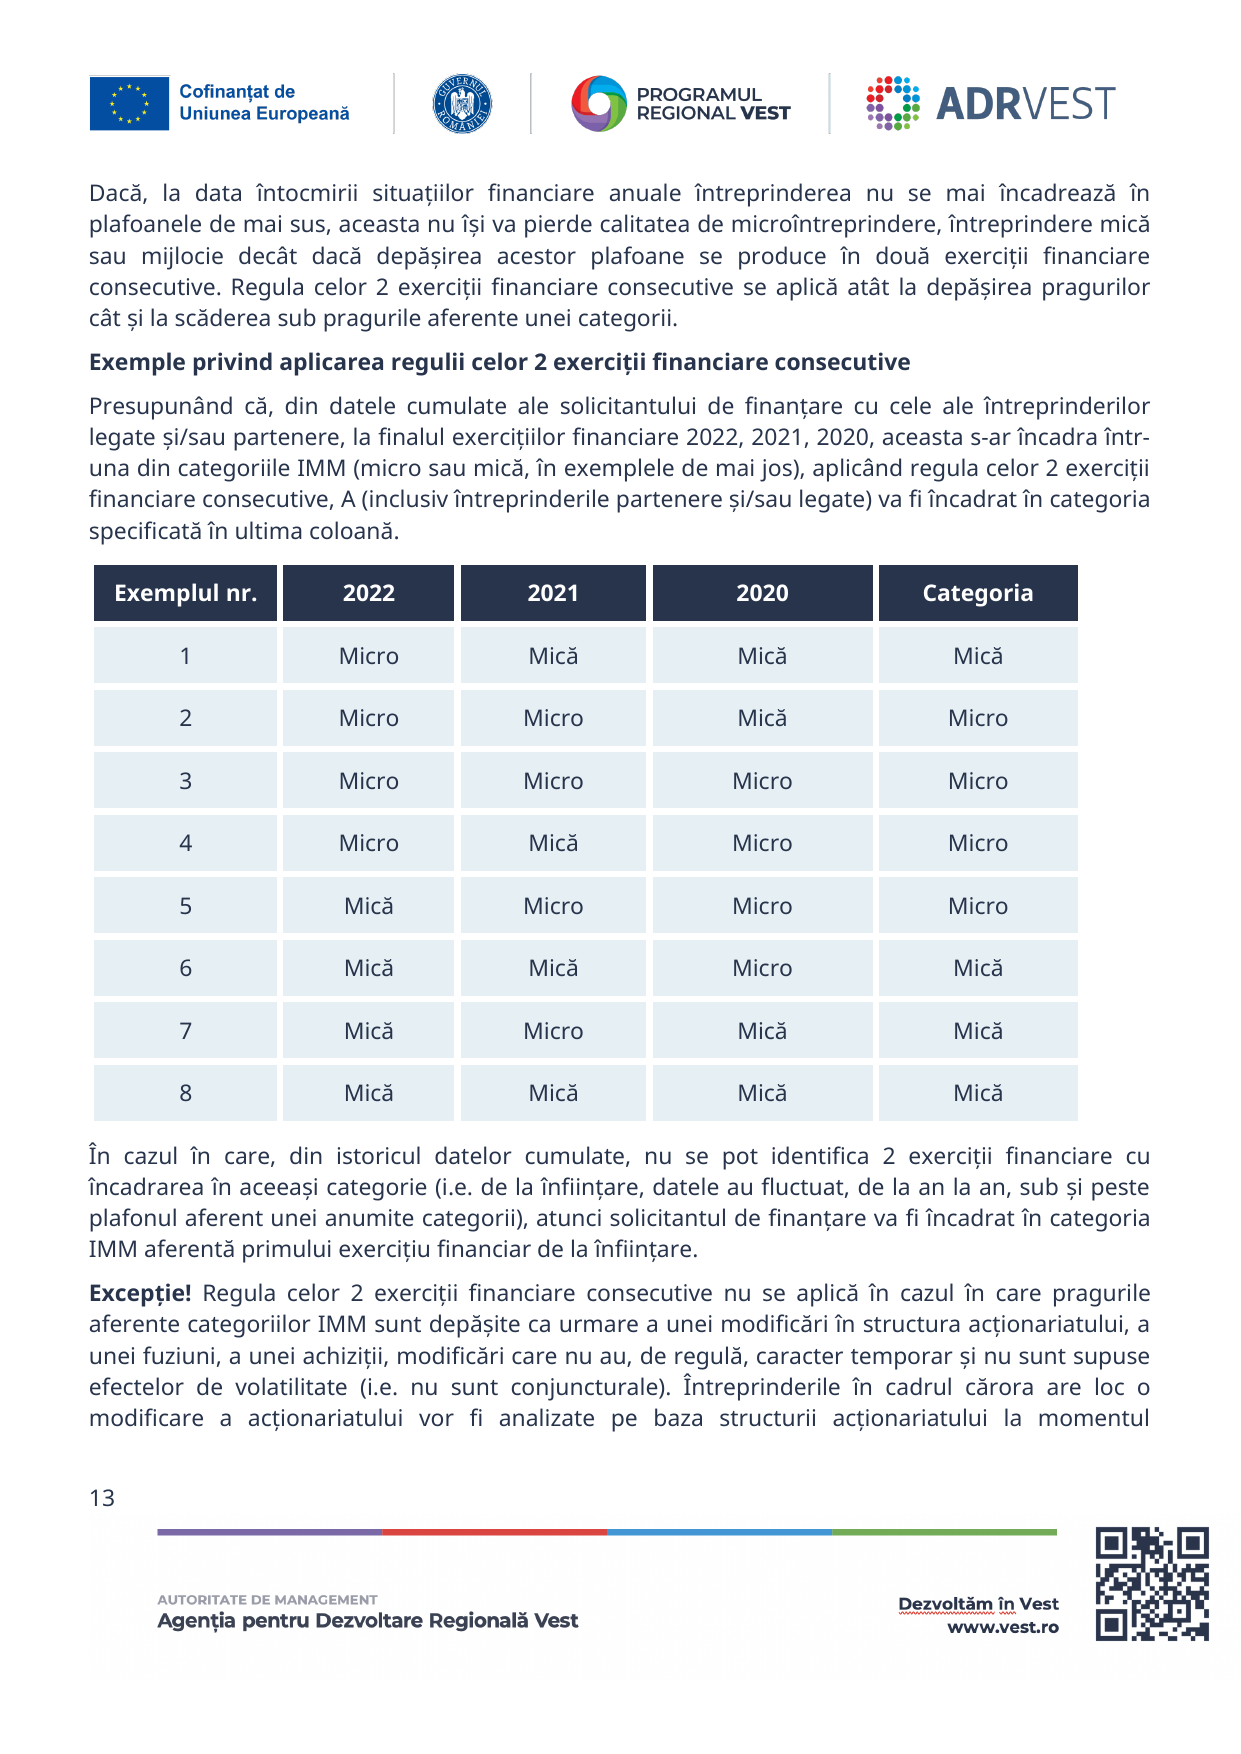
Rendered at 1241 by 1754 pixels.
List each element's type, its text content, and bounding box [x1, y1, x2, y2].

table_cell Mică [653, 690, 873, 746]
table_cell Mică [283, 1002, 454, 1058]
table_cell Mică [461, 940, 646, 996]
table_cell Micro [653, 752, 873, 808]
table_cell Mică [461, 1065, 646, 1121]
table_cell 8 [94, 1065, 277, 1121]
picture [88, 73, 1116, 134]
table_header 2020 [653, 565, 873, 621]
table_cell Micro [879, 752, 1078, 808]
text În cazul în care, din istoricul datelor cumulate, nu se pot identifica 2 exerciții financiare cu încadrarea în aceeași categorie (i.e. de la înființare, datele au fluctuat, de la an la an, sub și peste plafonul aferent unei anumite categorii), atunci solicitantul de finanțare va fi încadrat în categoria IMM aferentă primului exercițiu financiar de la înființare. [89, 1140, 1152, 1265]
table_cell 1 [94, 627, 277, 683]
table_cell 5 [94, 877, 277, 933]
table_header Categoria [879, 565, 1078, 621]
table_header 2022 [283, 565, 454, 621]
table_cell Mică [879, 940, 1078, 996]
table_cell Mică [461, 815, 646, 871]
table_cell Micro [879, 877, 1078, 933]
table_cell Micro [461, 1002, 646, 1058]
text Exemple privind aplicarea regulii celor 2 exerciții financiare consecutive [89, 346, 1152, 377]
table_cell Micro [879, 815, 1078, 871]
table_cell Micro [461, 877, 646, 933]
text Presupunând că, din datele cumulate ale solicitantului de finanțare cu cele ale întreprinderilor legate și/sau partenere, la finalul exercițiilor financiare 2022, 2021, 2020, aceasta s-ar încadra într-una din categoriile IMM (micro sau mică, în exemplele de mai jos), aplicând regula celor 2 exerciții financiare consecutive, A (inclusiv întreprinderile partenere și/sau legate) va fi încadrat în categoria specificată în ultima coloană. [89, 390, 1152, 546]
table_cell Mică [461, 627, 646, 683]
table_cell Mică [653, 627, 873, 683]
table_cell 7 [94, 1002, 277, 1058]
table_cell Mică [653, 1065, 873, 1121]
table_cell Micro [653, 940, 873, 996]
text Dacă, la data întocmirii situațiilor financiare anuale întreprinderea nu se mai încadrează în plafoanele de mai sus, aceasta nu îşi va pierde calitatea de microîntreprindere, întreprindere mică sau mijlocie decât dacă depășirea acestor plafoane se produce în două exerciții financiare consecutive. Regula celor 2 exerciții financiare consecutive se aplică atât la depășirea pragurilor cât și la scăderea sub pragurile aferente unei categorii. [89, 177, 1152, 333]
table_cell Micro [461, 690, 646, 746]
table_cell Mică [283, 1065, 454, 1121]
table_header Exemplul nr. [94, 565, 277, 621]
table_cell Micro [283, 627, 454, 683]
table_cell Micro [283, 690, 454, 746]
table_cell Mică [653, 1002, 873, 1058]
table_cell Mică [283, 877, 454, 933]
table_cell Mică [879, 1002, 1078, 1058]
table_cell 4 [94, 815, 277, 871]
table_cell Micro [653, 877, 873, 933]
table_cell Micro [879, 690, 1078, 746]
picture [88, 1513, 1241, 1680]
table_cell Micro [283, 815, 454, 871]
table_cell Micro [653, 815, 873, 871]
table_cell 3 [94, 752, 277, 808]
table_cell Micro [461, 752, 646, 808]
table_header 2021 [461, 565, 646, 621]
table_cell Mică [879, 627, 1078, 683]
table_cell Mică [283, 940, 454, 996]
table_cell Micro [283, 752, 454, 808]
table_cell 6 [94, 940, 277, 996]
table_cell Mică [879, 1065, 1078, 1121]
table_cell 2 [94, 690, 277, 746]
